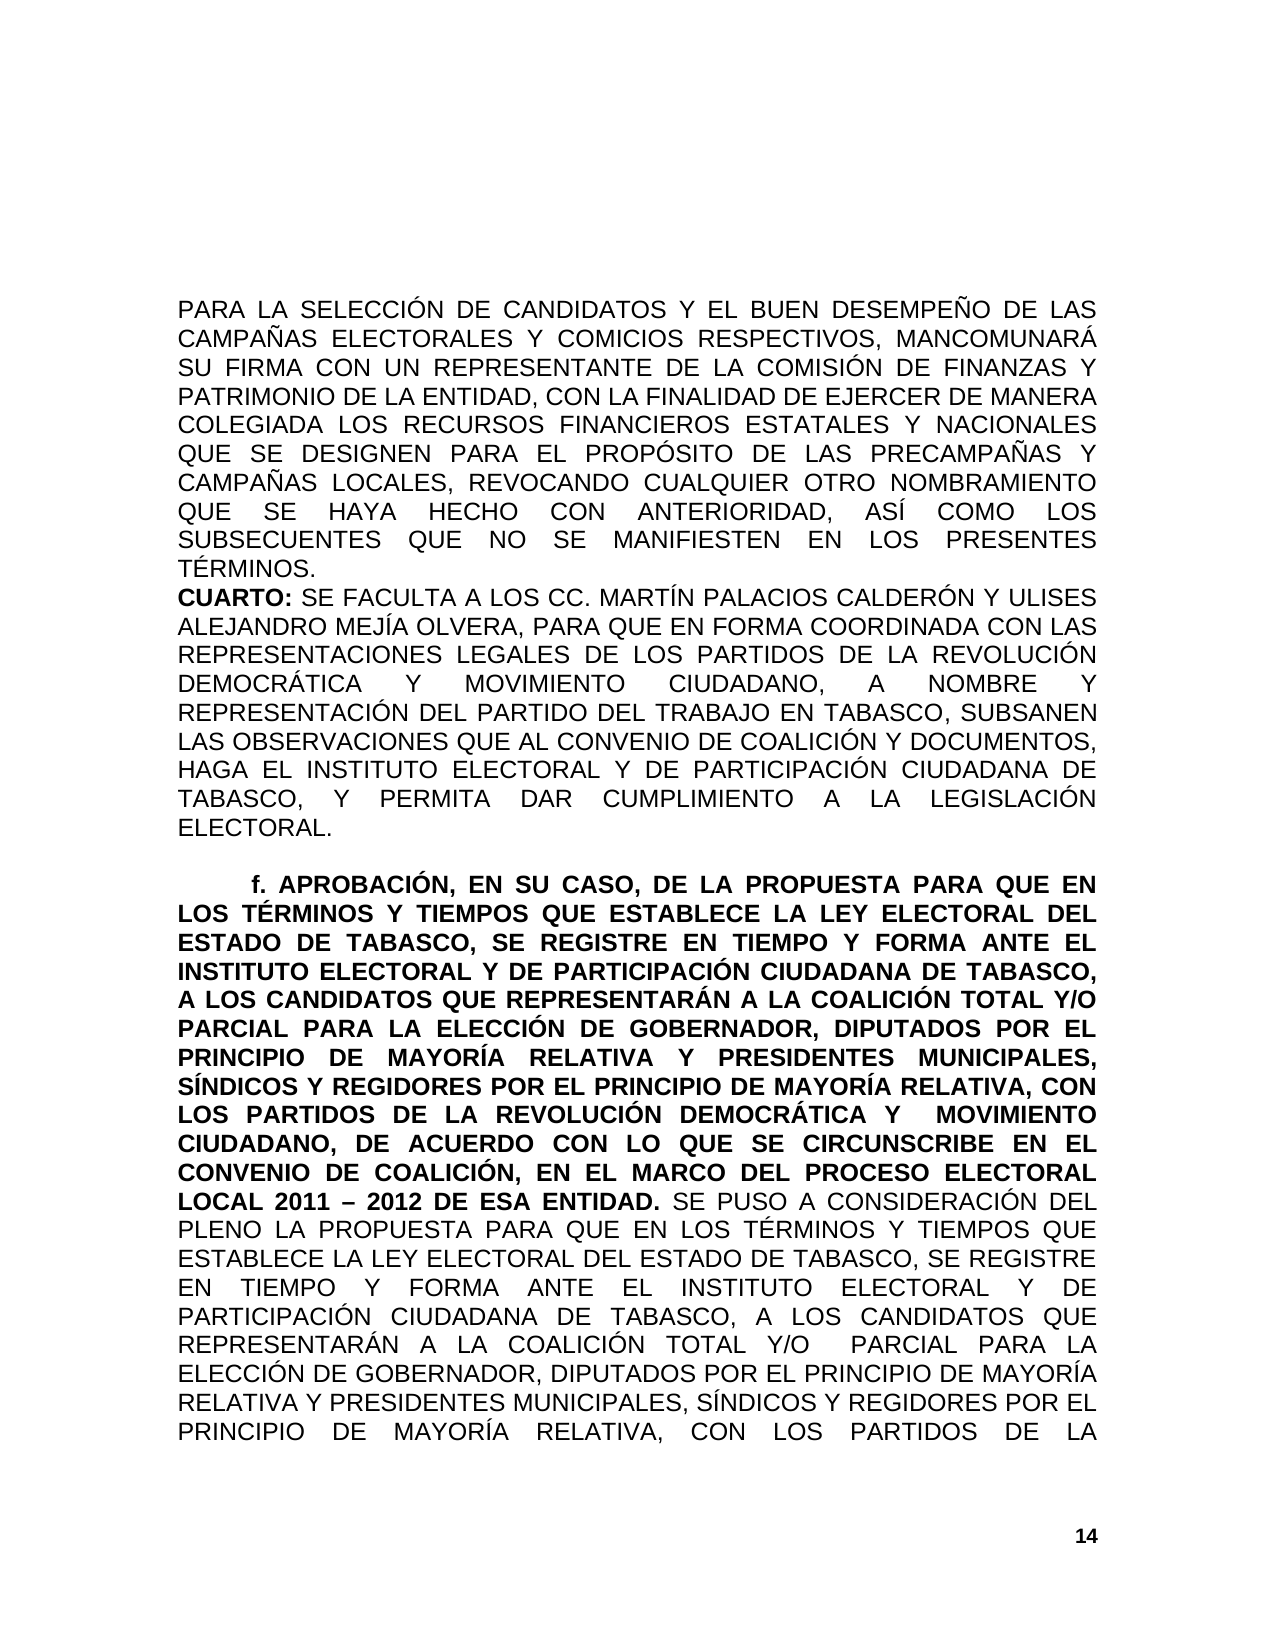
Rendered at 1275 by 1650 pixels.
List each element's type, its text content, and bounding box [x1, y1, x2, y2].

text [177, 295, 1098, 583]
text CUARTO: SE FACULTA A LOS CC. MARTÍN PALACIOS CALDERÓN Y ULISES ALEJANDRO MEJÍA OLVERA, PARA QUE EN FORMA COORDINADA CON LAS REPRESENTACIONES LEGALES DE LOS PARTIDOS DE LA REVOLUCIÓN DEMOCRÁTICA Y MOVIMIENTO CIUDADANO, A NOMBRE Y REPRESENTACIÓN DEL PARTIDO DEL TRABAJO EN TABASCO, SUBSANEN LAS OBSERVACIONES QUE AL CONVENIO DE COALICIÓN Y DOCUMENTOS, HAGA EL INSTITUTO ELECTORAL Y DE PARTICIPACIÓN CIUDADANA DE TABASCO, Y PERMITA DAR CUMPLIMIENTO A LA LEGISLACIÓN ELECTORAL. [177, 583, 1098, 842]
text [177, 870, 1098, 1445]
